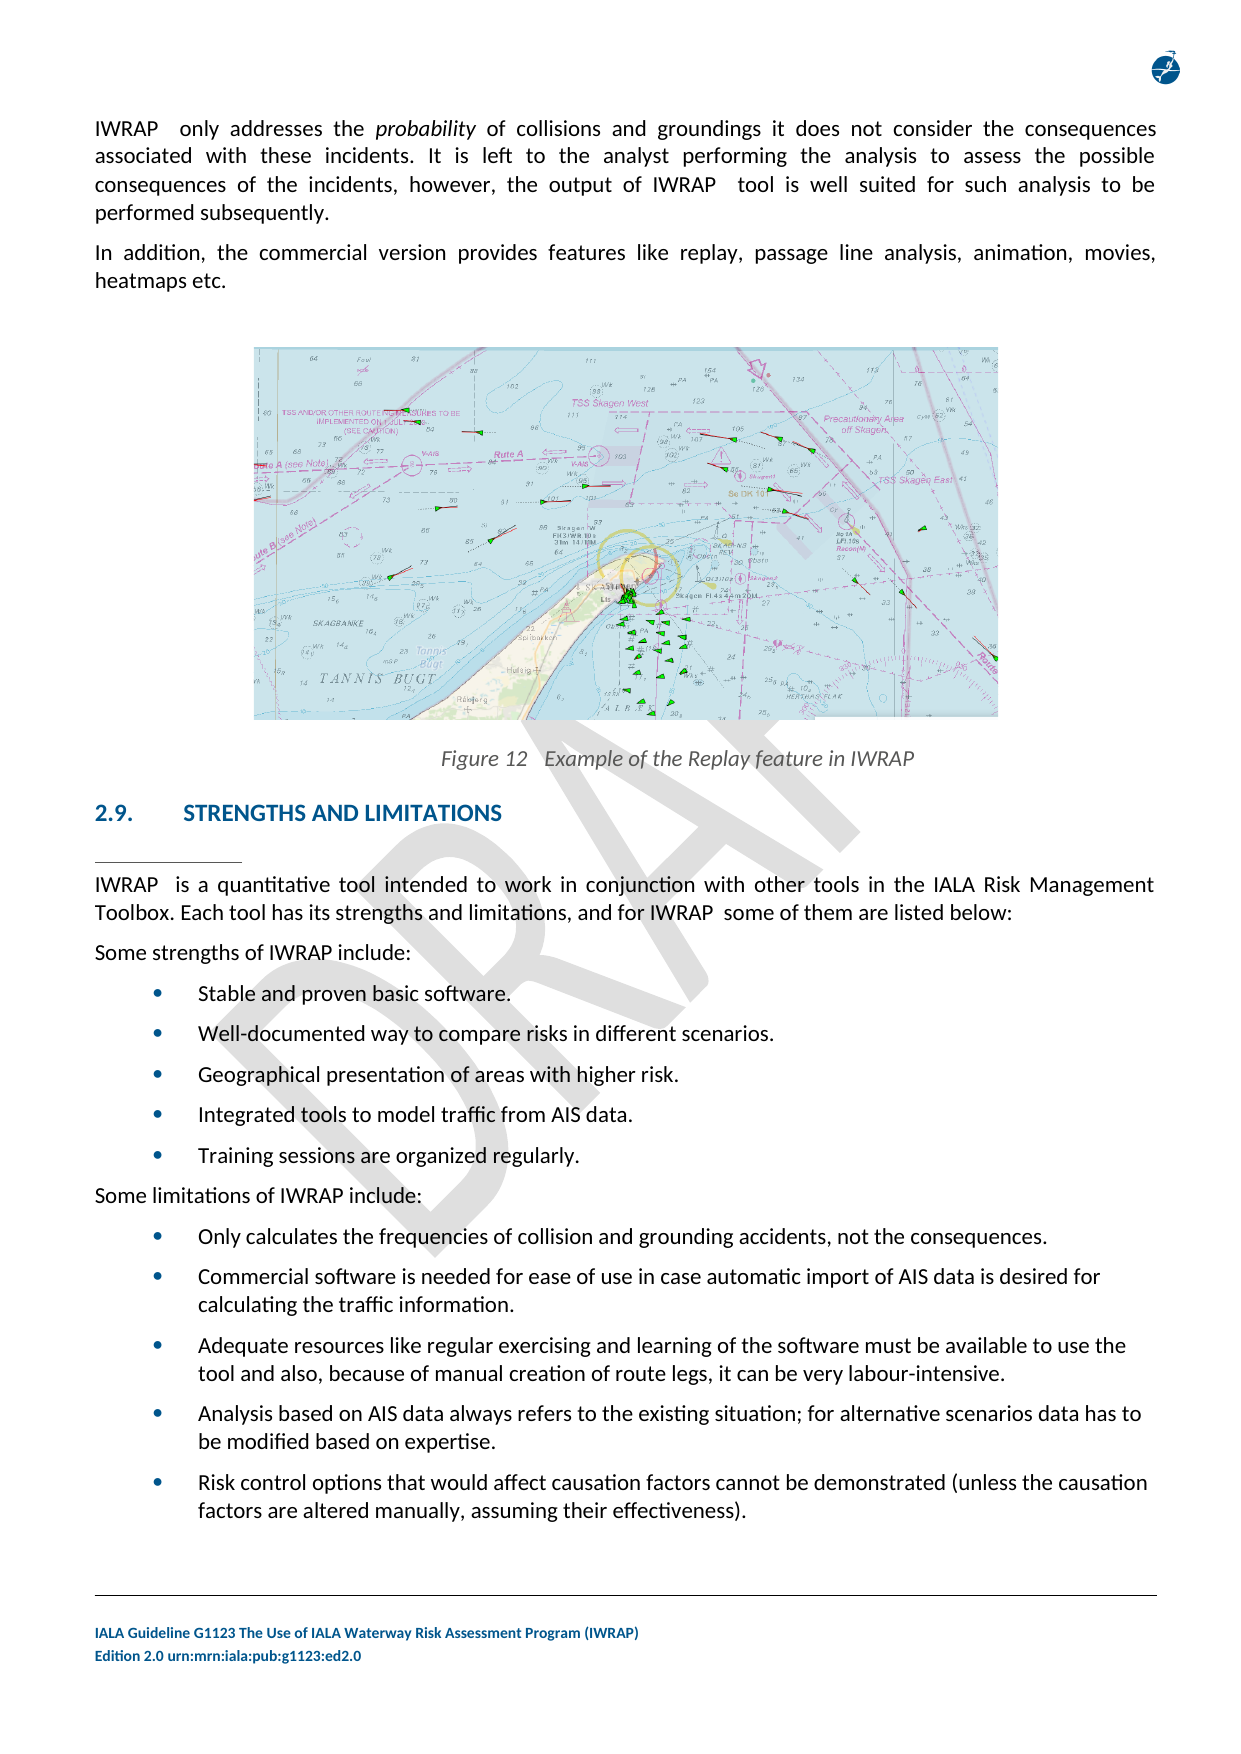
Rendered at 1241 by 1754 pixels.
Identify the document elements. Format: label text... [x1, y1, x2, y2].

picture [253, 347, 999, 720]
text Analysis based on AIS data always refers to the existing situation; for alternative scenarios data has to be modified based on expertise. [153, 1399, 1157, 1456]
text IWRAP is a quantitative tool intended to work in conjunction with other tools in the IALA Risk Management Toolbox. Each tool has its strengths and limitations, and for IWRAP some of them are listed below: [94, 870, 1157, 926]
text Commercial software is needed for ease of use in case automatic import of AIS data is desired for calculating the traffic information. [153, 1262, 1157, 1318]
text Integrated tools to model traffic from AIS data. [153, 1100, 1157, 1128]
text Stable and proven basic software. [153, 979, 1157, 1007]
text Some limitations of IWRAP include: [94, 1181, 1157, 1209]
text Geographical presentation of areas with higher risk. [153, 1060, 1157, 1088]
text Example of the Replay feature in IWRAP [198, 744, 1157, 772]
text Well-documented way to compare risks in different scenarios. [153, 1019, 1157, 1047]
picture [1120, 0, 1239, 119]
text In addition, the commercial version provides features like replay, passage line analysis, animation, movies, heatmaps etc. [94, 238, 1157, 294]
text Training sessions are organized regularly. [153, 1141, 1157, 1169]
subtitle Strengths and limitations [94, 797, 1157, 828]
text IWRAP only addresses the probability of collisions and groundings it does not consider the consequences associated with these incidents. It is left to the analyst performing the analysis to assess the possible consequences of the incidents, however, the output of IWRAP tool is well suited for such analysis to be performed subsequently. [94, 114, 1157, 226]
text Risk control options that would affect causation factors cannot be demonstrated (unless the causation factors are altered manually, assuming their effectiveness). [153, 1468, 1157, 1524]
text Only calculates the frequencies of collision and grounding accidents, not the consequences. [153, 1222, 1157, 1250]
text Adequate resources like regular exercising and learning of the software must be available to use the tool and also, because of manual creation of route legs, it can be very labour-intensive. [153, 1331, 1157, 1387]
text Some strengths of IWRAP include: [94, 938, 1157, 966]
